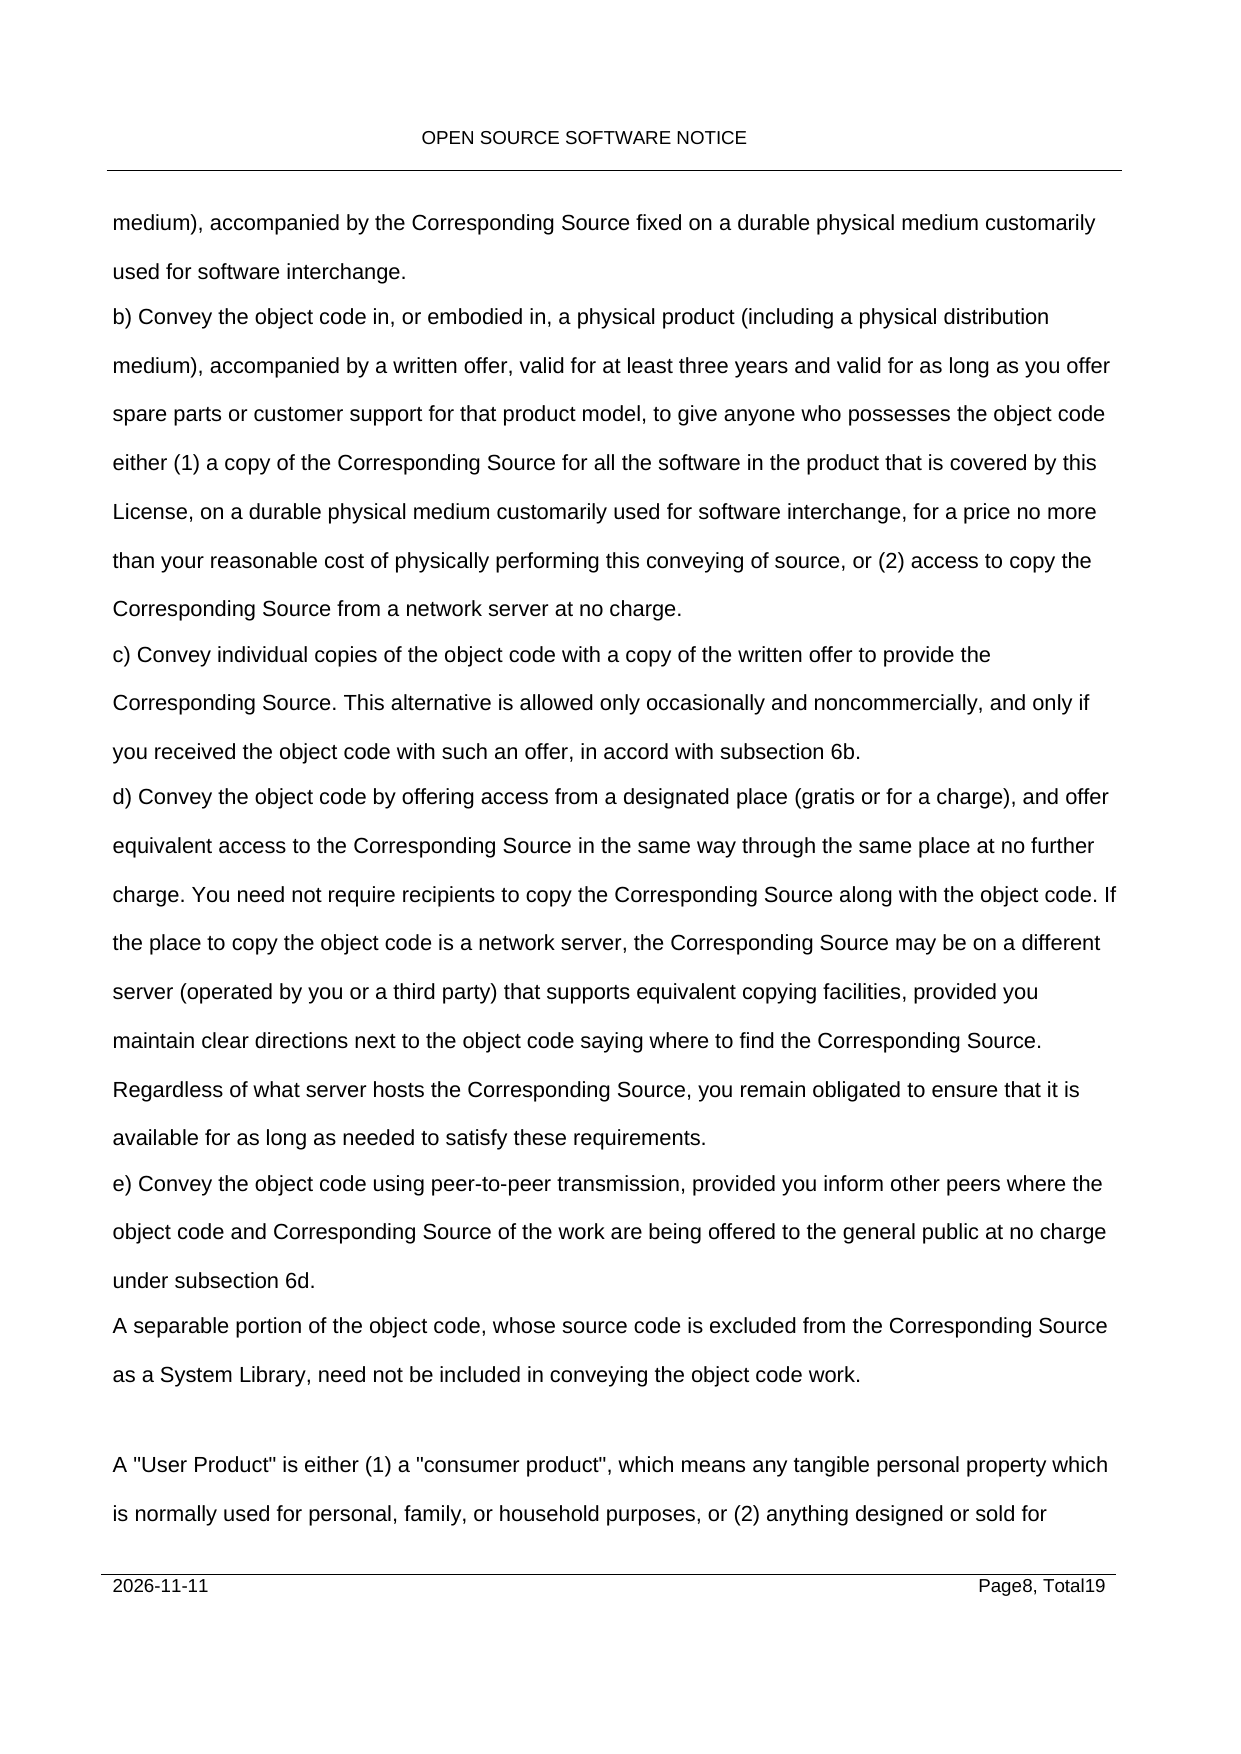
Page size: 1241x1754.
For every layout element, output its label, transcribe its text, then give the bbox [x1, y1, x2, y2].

text b) Convey the object code in, or embodied in, a physical product (including a physical distribution medium), accompanied by a written offer, valid for at least three years and valid for as long as you offer spare parts or customer support for that product model, to give anyone who possesses the object code either (1) a copy of the Corresponding Source for all the software in the product that is covered by this License, on a durable physical medium customarily used for software interchange, for a price no more than your reasonable cost of physically performing this conveying of source, or (2) access to copy the Corresponding Source from a network server at no charge. [112, 300, 1128, 625]
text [112, 206, 1128, 288]
text d) Convey the object code by offering access from a designated place (gratis or for a charge), and offer equivalent access to the Corresponding Source in the same way through the same place at no further charge. You need not require recipients to copy the Corresponding Source along with the object code. If the place to copy the object code is a network server, the Corresponding Source may be on a different server (operated by you or a third party) that supports equivalent copying facilities, provided you maintain clear directions next to the object code saying where to find the Corresponding Source. Regardless of what server hosts the Corresponding Source, you remain obligated to ensure that it is available for as long as needed to satisfy these requirements. [112, 780, 1128, 1154]
text c) Convey individual copies of the object code with a copy of the written offer to provide the Corresponding Source. This alternative is allowed only occasionally and noncommercially, and only if you received the object code with such an offer, in accord with subsection 6b. [112, 638, 1128, 768]
text e) Convey the object code using peer-to-peer transmission, provided you inform other peers where the object code and Corresponding Source of the work are being offered to the general public at no charge under subsection 6d. [112, 1167, 1128, 1297]
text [112, 1448, 1128, 1529]
text A separable portion of the object code, whose source code is excluded from the Corresponding Source as a System Library, need not be included in conveying the object code work. [112, 1309, 1128, 1391]
